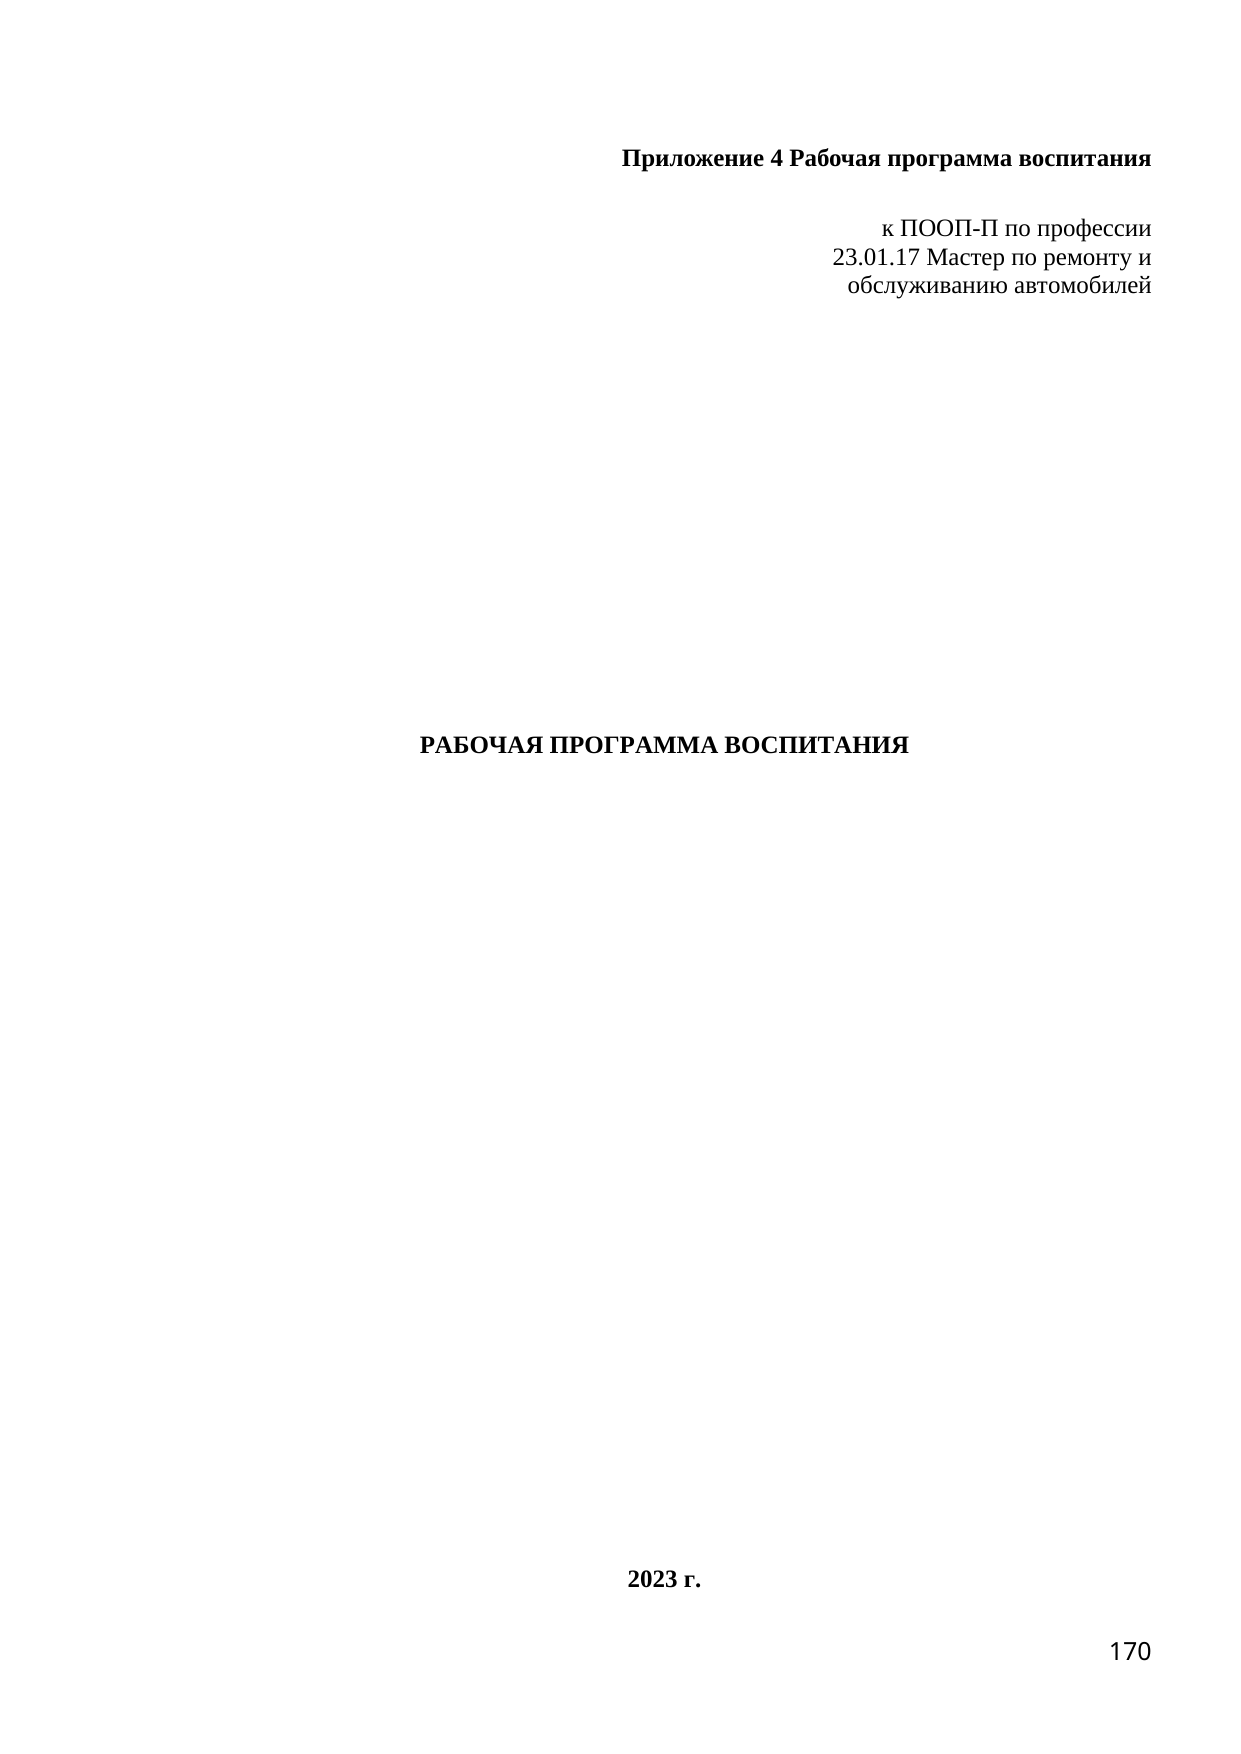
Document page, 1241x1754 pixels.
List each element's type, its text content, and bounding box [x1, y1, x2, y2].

text РАБОЧАЯ ПРОГРАММА ВОСПИТАНИЯ [177, 731, 1152, 759]
text обслуживанию автомобилей [177, 271, 1152, 299]
text 2023 г. [177, 1564, 1152, 1593]
text Приложение 4 Рабочая программа воспитания [177, 143, 1152, 172]
text 23.01.17 Мастер по ремонту и [177, 242, 1152, 271]
text к ПООП-П по профессии [177, 213, 1152, 242]
